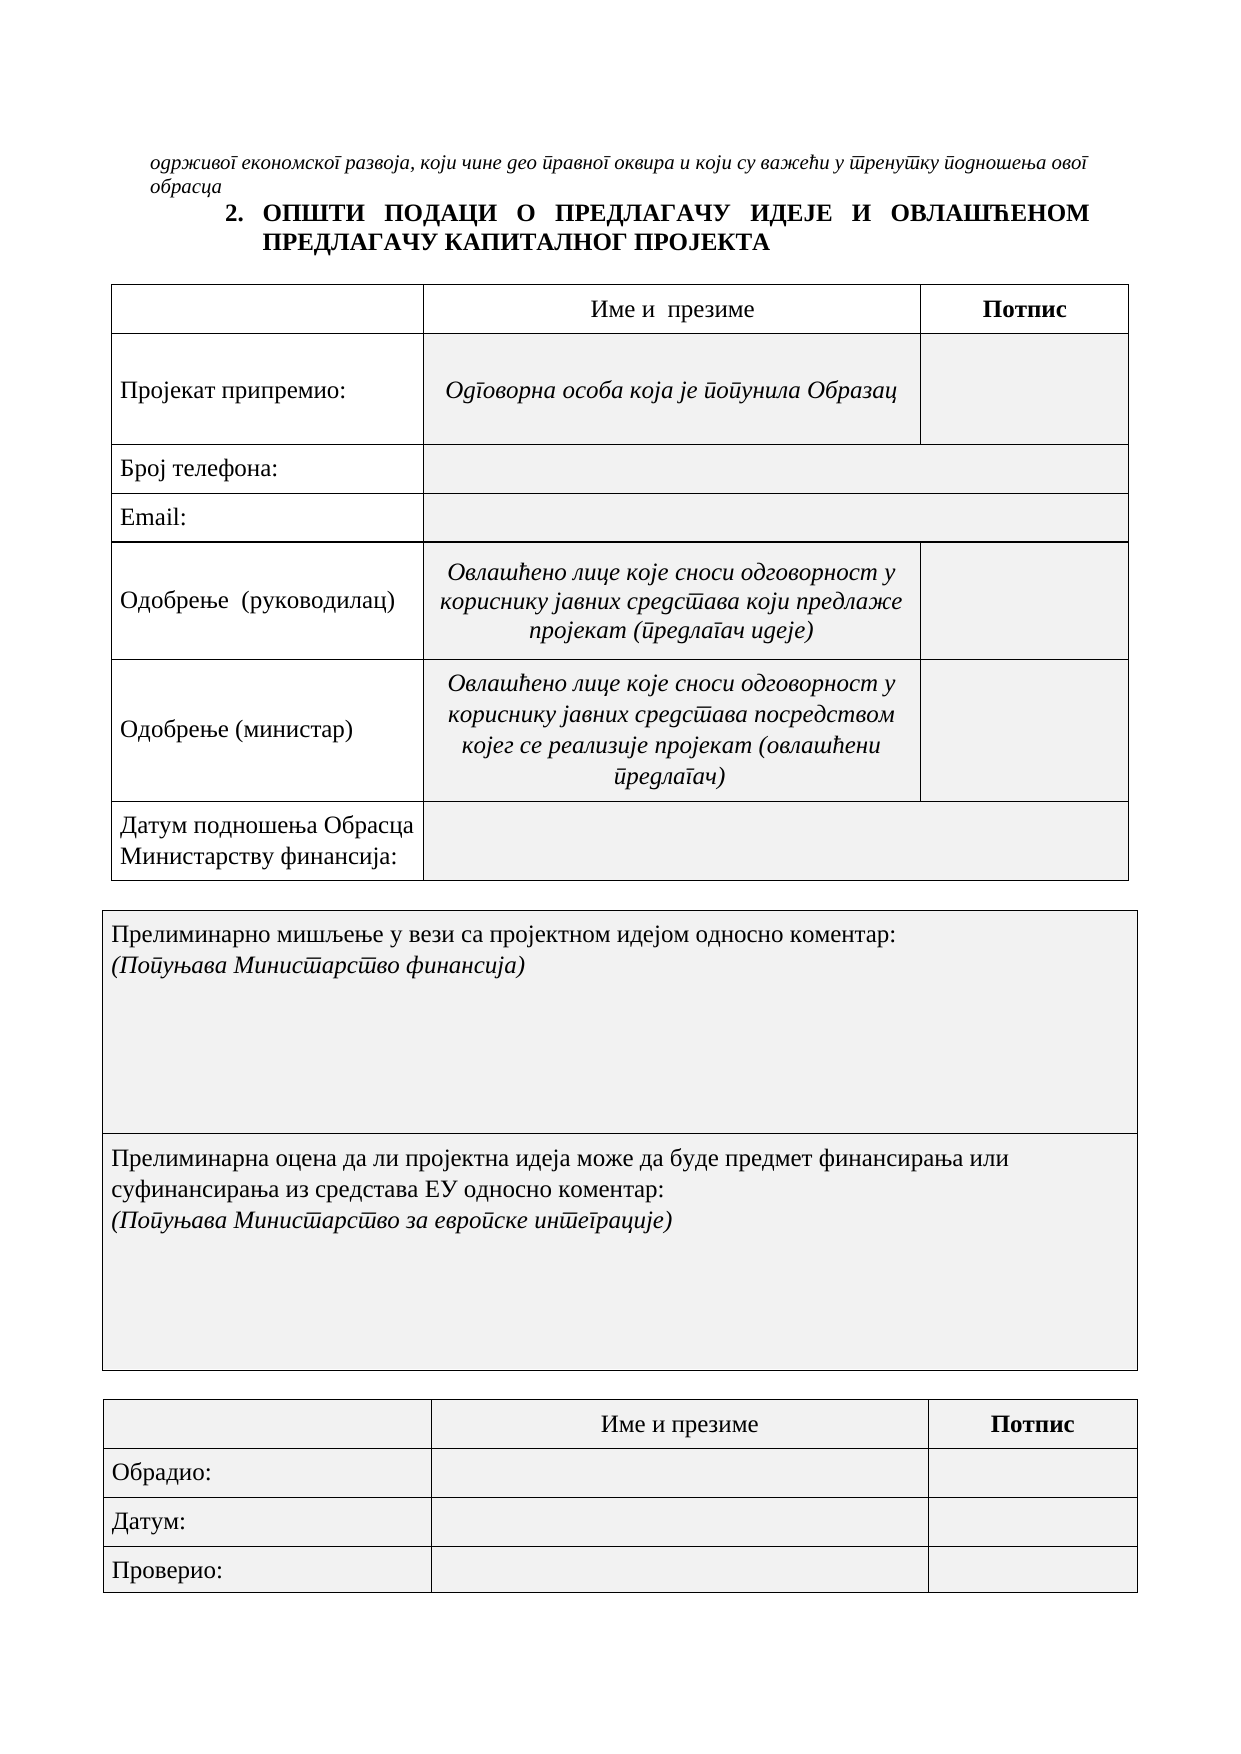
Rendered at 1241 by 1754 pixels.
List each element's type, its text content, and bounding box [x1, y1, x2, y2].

table_cell [921, 334, 1128, 444]
table_cell [432, 1498, 928, 1546]
table_header Име и презиме [424, 285, 920, 333]
table_cell [929, 1449, 1137, 1497]
table_cell [424, 445, 1128, 493]
table_cell Обрадио: [104, 1449, 431, 1497]
table_header Име и презиме [432, 1400, 928, 1448]
table_cell Прелиминарнa оцена да ли пројектна идеја може да буде предмет финансирања или суфинансирања из средстава ЕУ односно коментар: (Попуњава Министарство за европске интеграције) [103, 1134, 1137, 1369]
table_cell [432, 1449, 928, 1497]
table_cell Датум: [104, 1498, 431, 1546]
table_cell Email: [112, 494, 423, 541]
table_cell Број телефона: [112, 445, 423, 493]
table_cell Датум подношења Обрасца Министарству финансија: [112, 802, 423, 880]
table_cell Пројекат припремио: [112, 334, 423, 444]
table_cell [921, 543, 1128, 659]
table_cell Одговорна особа која је попунила Образац [424, 334, 920, 444]
list ОПШТИ ПОДАЦИ О ПРЕДЛАГАЧУ ИДЕЈЕ и ОВЛАшћеном предлагачу капиталног пројекта [225, 198, 1090, 256]
table_header [112, 285, 423, 333]
table_header Потпис [929, 1400, 1137, 1448]
table_header Потпис [921, 285, 1128, 333]
table_cell [929, 1498, 1137, 1546]
table_cell [929, 1547, 1137, 1592]
table_cell [424, 494, 1128, 541]
table_cell Одобрење (руководилац) [112, 543, 423, 659]
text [150, 150, 1090, 198]
table_cell Овлашћено лице које сноси одговорност у кориснику јавних средстава који предлаже пројекат (предлагач идеје) [424, 543, 920, 659]
table_cell [424, 802, 1128, 880]
table_cell Проверио: [104, 1547, 431, 1592]
table_cell [432, 1547, 928, 1592]
table_header [104, 1400, 431, 1448]
table_cell [921, 660, 1128, 801]
table_header Прелиминарно мишљење у вези са пројектном идејом односно коментар: (Попуњава Министарство финансија) [103, 911, 1137, 1133]
table_cell Овлашћено лице које сноси одговорност у кориснику јавних средстава посредством којег се реализије пројекат (овлашћени предлагач) [424, 660, 920, 801]
table_cell Одобрење (министар) [112, 660, 423, 801]
